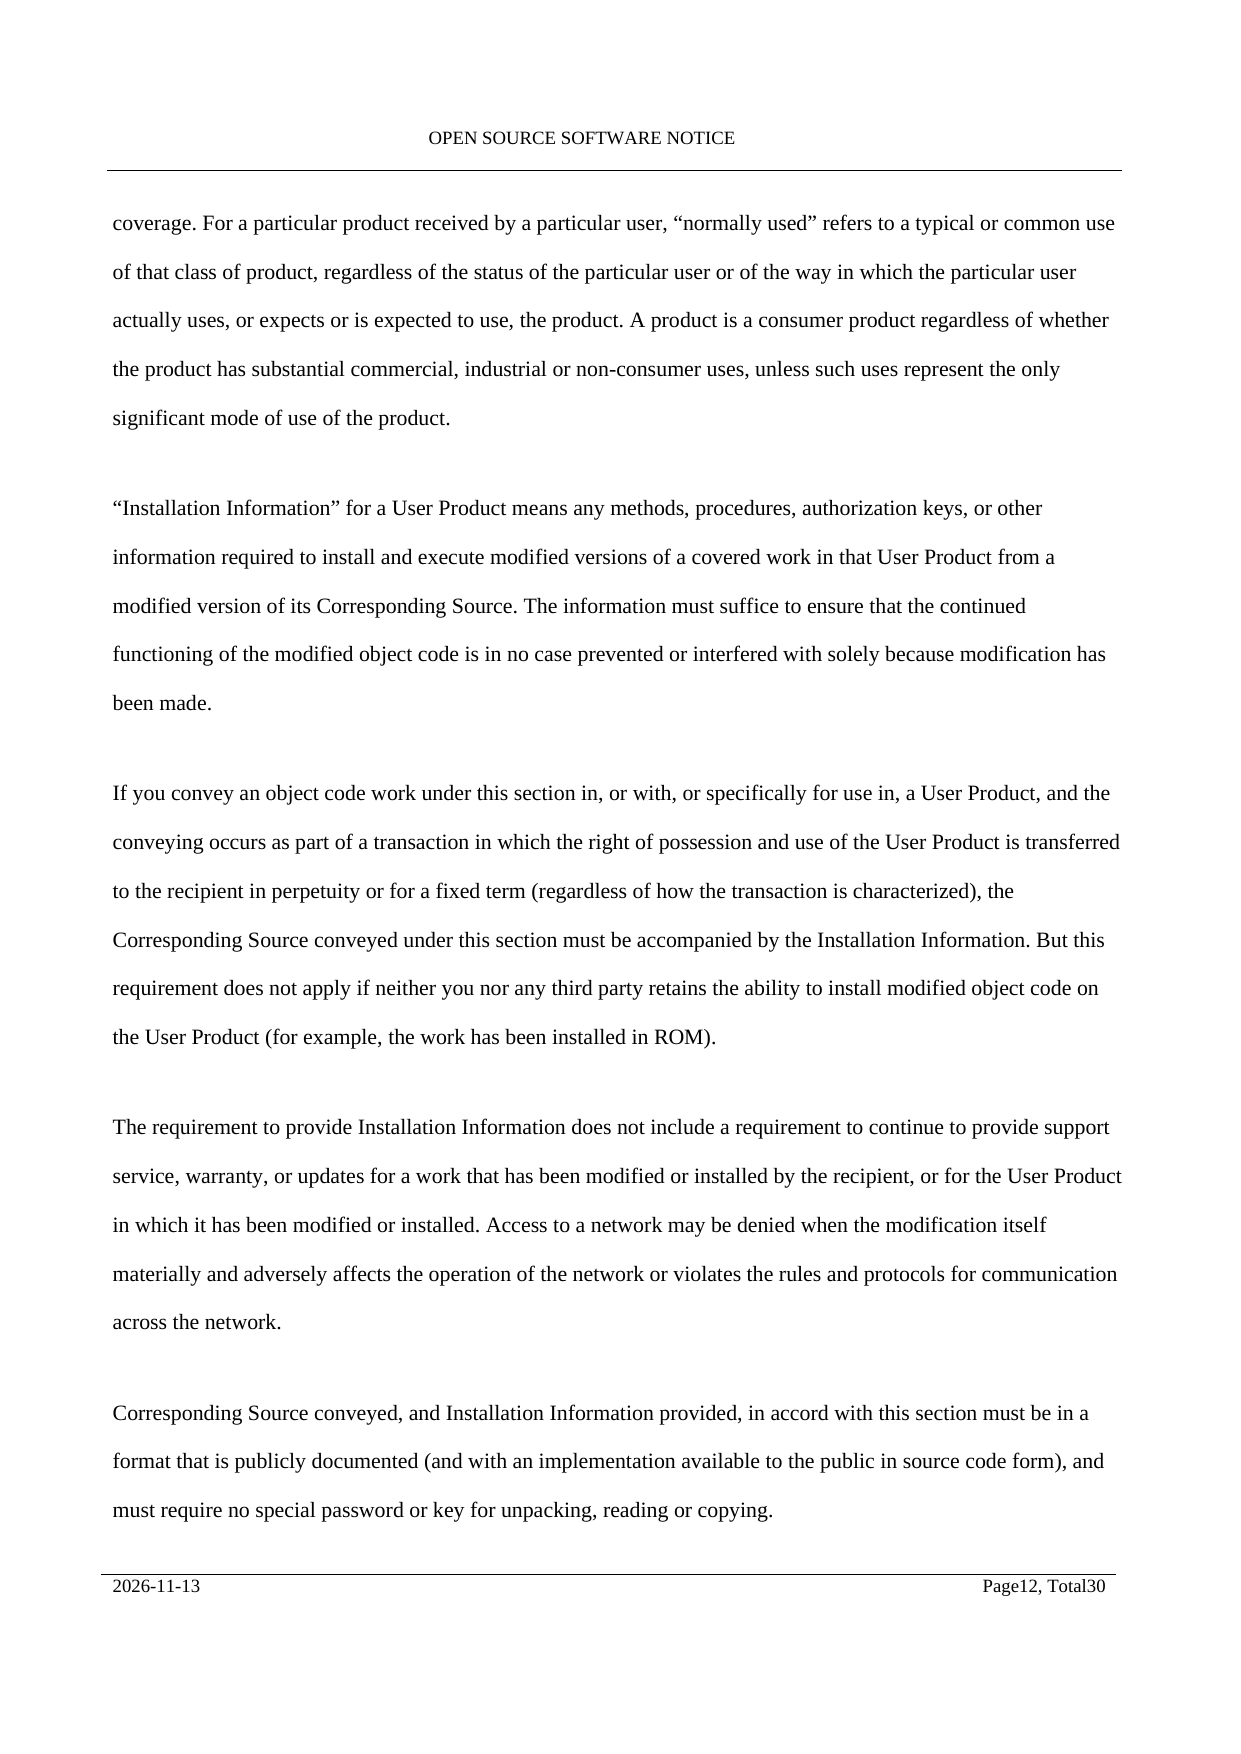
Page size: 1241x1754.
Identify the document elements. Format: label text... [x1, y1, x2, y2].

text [112, 206, 1128, 434]
text “Installation Information” for a User Product means any methods, procedures, authorization keys, or other information required to install and execute modified versions of a covered work in that User Product from a modified version of its Corresponding Source. The information must suffice to ensure that the continued functioning of the modified object code is in no case prevented or interfered with solely because modification has been made. [112, 492, 1128, 719]
text The requirement to provide Installation Information does not include a requirement to continue to provide support service, warranty, or updates for a work that has been modified or installed by the recipient, or for the User Product in which it has been modified or installed. Access to a network may be denied when the modification itself materially and adversely affects the operation of the network or violates the rules and protocols for communication across the network. [112, 1111, 1128, 1338]
text If you convey an object code work under this section in, or with, or specifically for use in, a User Product, and the conveying occurs as part of a transaction in which the right of possession and use of the User Product is transferred to the recipient in perpetuity or for a fixed term (regardless of how the transaction is characterized), the Corresponding Source conveyed under this section must be accompanied by the Installation Information. But this requirement does not apply if neither you nor any third party retains the ability to install modified object code on the User Product (for example, the work has been installed in ROM). [112, 777, 1128, 1053]
text Corresponding Source conveyed, and Installation Information provided, in accord with this section must be in a format that is publicly documented (and with an implementation available to the public in source code form), and must require no special password or key for unpacking, reading or copying. [112, 1396, 1128, 1526]
